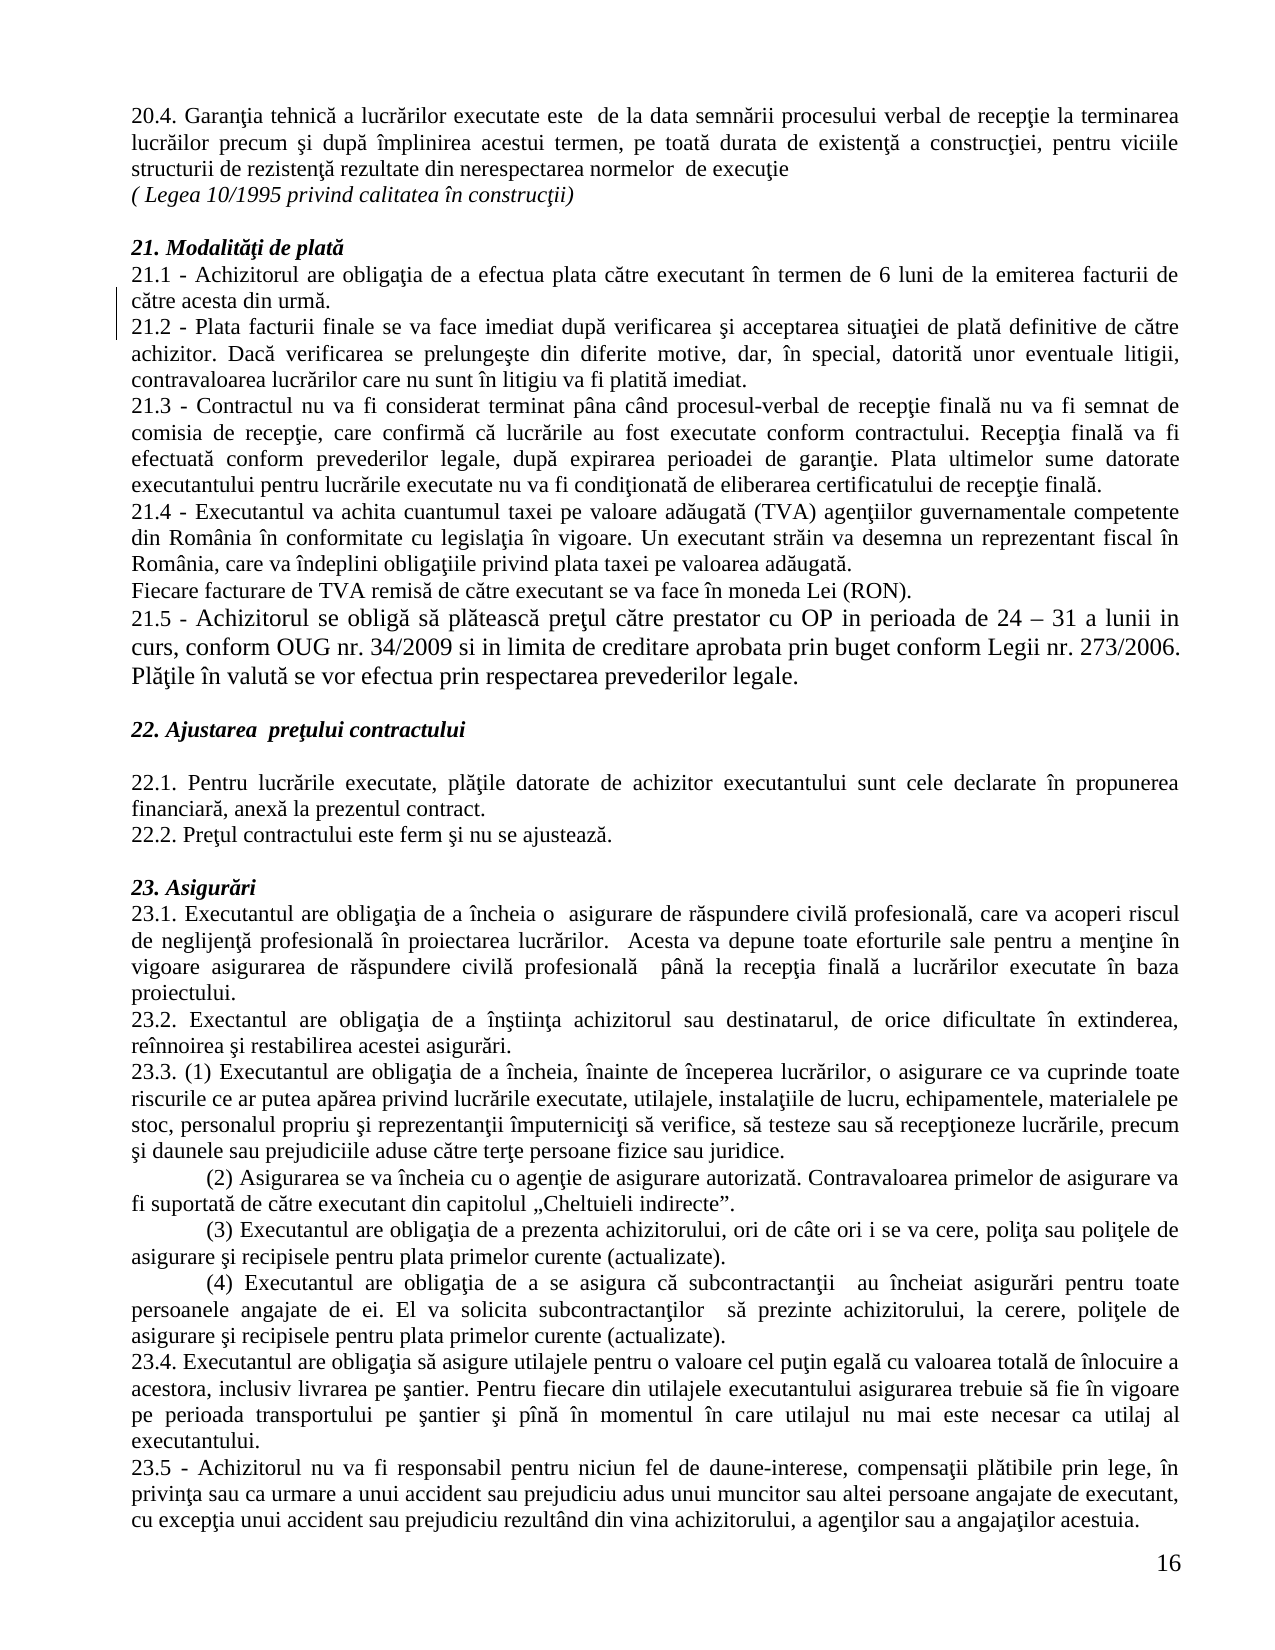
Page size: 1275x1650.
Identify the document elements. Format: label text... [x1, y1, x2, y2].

text 23.1. Executantul are obligaţia de a încheia o asigurare de răspundere civilă profesională, care va acoperi riscul de neglijenţă profesională în proiectarea lucrărilor. Acesta va depune toate eforturile sale pentru a menţine în vigoare asigurarea de răspundere civilă profesională până la recepţia finală a lucrărilor executate în baza proiectului. [131, 900, 1181, 1006]
text 21.3 - Contractul nu va fi considerat terminat pâna când procesul-verbal de recepţie finală nu va fi semnat de comisia de recepţie, care confirmă că lucrările au fost executate conform contractului. Recepţia finală va fi efectuată conform prevederilor legale, după expirarea perioadei de garanţie. Plata ultimelor sume datorate executantului pentru lucrările executate nu va fi condiţionată de eliberarea certificatului de recepţie finală. [131, 392, 1181, 498]
text 23.3. (1) Executantul are obligaţia de a încheia, înainte de începerea lucrărilor, o asigurare ce va cuprinde toate riscurile ce ar putea apărea privind lucrările executate, utilajele, instalaţiile de lucru, echipamentele, materialele pe stoc, personalul propriu şi reprezentanţii împuterniciţi să verifice, să testeze sau să recepţioneze lucrările, precum şi daunele sau prejudiciile aduse către terţe persoane fizice sau juridice. [131, 1058, 1181, 1164]
text 21. Modalităţi de plată [131, 234, 1181, 261]
text 21.4 - Executantul va achita cuantumul taxei pe valoare adăugată (TVA) agenţiilor guvernamentale competente din România în conformitate cu legislaţia în vigoare. Un executant străin va desemna un reprezentant fiscal în România, care va îndeplini obligaţiile privind plata taxei pe valoarea adăugată. [131, 498, 1181, 577]
text 23.4. Executantul are obligaţia să asigure utilajele pentru o valoare cel puţin egală cu valoarea totală de înlocuire a acestora, inclusiv livrarea pe şantier. Pentru fiecare din utilajele executantului asigurarea trebuie să fie în vigoare pe perioada transportului pe şantier şi pînă în momentul în care utilajul nu mai este necesar ca utilaj al executantului. [131, 1348, 1181, 1454]
text ( Legea 10/1995 privind calitatea în construcţii) [131, 182, 1181, 208]
text 23.5 - Achizitorul nu va fi responsabil pentru niciun fel de daune-interese, compensaţii plătibile prin lege, în privinţa sau ca urmare a unui accident sau prejudiciu adus unui muncitor sau altei persoane angajate de executant, cu excepţia unui accident sau prejudiciu rezultând din vina achizitorului, a agenţilor sau a angajaţilor acestuia. [131, 1454, 1181, 1533]
text 22. Ajustarea preţului contractului [131, 716, 1181, 742]
text 21.5 - Achizitorul se obligă să plătească preţul către prestator cu OP in perioada de 24 – 31 a lunii in curs, conform OUG nr. 34/2009 si in limita de creditare aprobata prin buget conform Legii nr. 273/2006. Plăţile în valută se vor efectua prin respectarea prevederilor legale. [131, 603, 1181, 689]
text 22.2. Preţul contractului este ferm şi nu se ajustează. [131, 821, 1181, 848]
text (3) Executantul are obligaţia de a prezenta achizitorului, ori de câte ori i se va cere, poliţa sau poliţele de asigurare şi recipisele pentru plata primelor curente (actualizate). [131, 1217, 1181, 1269]
text (2) Asigurarea se va încheia cu o agenţie de asigurare autorizată. Contravaloarea primelor de asigurare va fi suportată de către executant din capitolul „Cheltuieli indirecte”. [131, 1164, 1181, 1217]
text 21.1 - Achizitorul are obligaţia de a efectua plata către executant în termen de 6 luni de la emiterea facturii de către acesta din urmă. [131, 261, 1181, 313]
text 23. Asigurări [131, 874, 1181, 900]
text 22.1. Pentru lucrările executate, plăţile datorate de achizitor executantului sunt cele declarate în propunerea financiară, anexă la prezentul contract. [131, 768, 1181, 821]
text (4) Executantul are obligaţia de a se asigura că subcontractanţii au încheiat asigurări pentru toate persoanele angajate de ei. El va solicita subcontractanţilor să prezinte achizitorului, la cerere, poliţele de asigurare şi recipisele pentru plata primelor curente (actualizate). [131, 1269, 1181, 1348]
text 21.2 - Plata facturii finale se va face imediat după verificarea şi acceptarea situaţiei de plată definitive de către achizitor. Dacă verificarea se prelungeşte din diferite motive, dar, în special, datorită unor eventuale litigii, contravaloarea lucrărilor care nu sunt în litigiu va fi platită imediat. [131, 313, 1181, 392]
text 23.2. Exectantul are obligaţia de a înştiinţa achizitorul sau destinatarul, de orice dificultate în extinderea, reînnoirea şi restabilirea acestei asigurări. [131, 1006, 1181, 1058]
text 20.4. Garanţia tehnică a lucrărilor executate este de la data semnării procesului verbal de recepţie la terminarea lucrăilor precum şi după împlinirea acestui termen, pe toată durata de existenţă a construcţiei, pentru viciile structurii de rezistenţă rezultate din nerespectarea normelor de execuţie [131, 102, 1181, 182]
text Fiecare facturare de TVA remisă de către executant se va face în moneda Lei (RON). [131, 577, 1181, 603]
